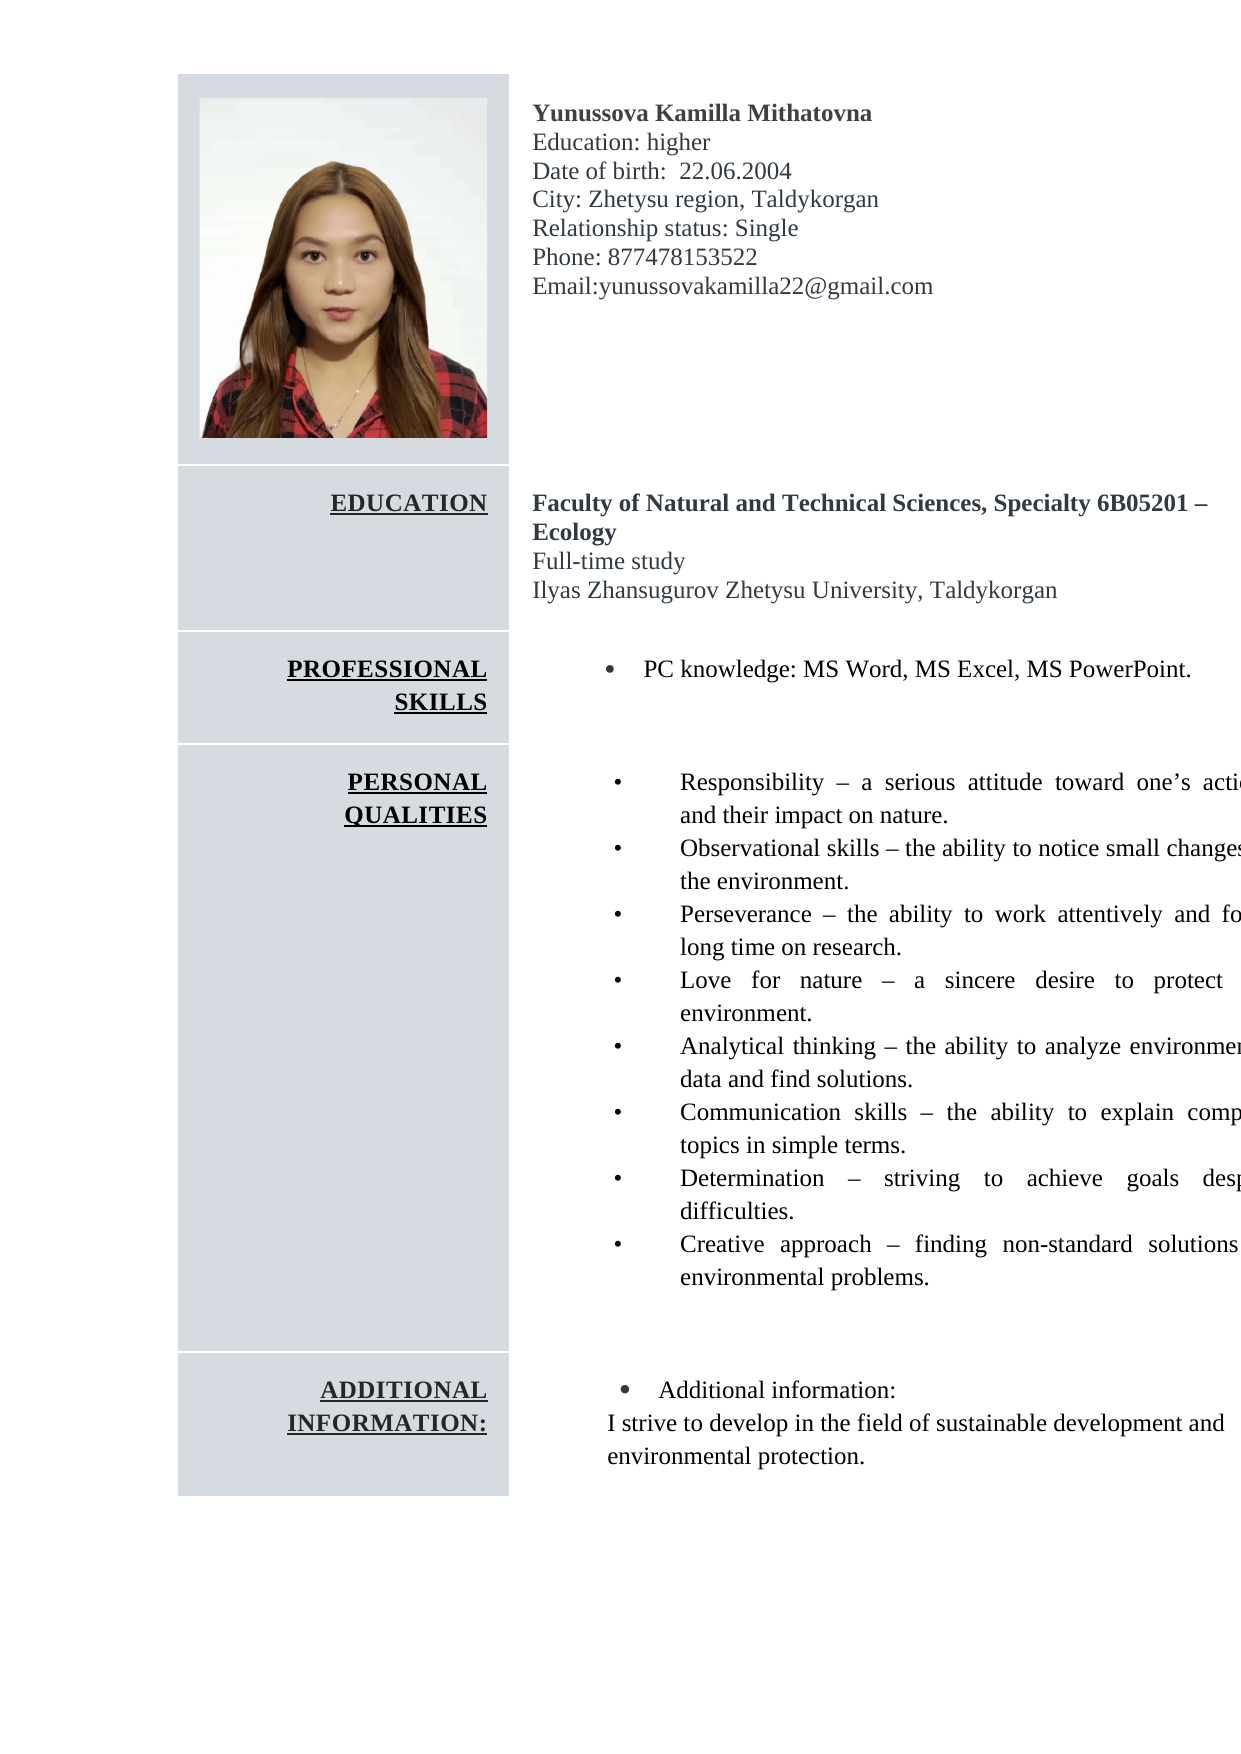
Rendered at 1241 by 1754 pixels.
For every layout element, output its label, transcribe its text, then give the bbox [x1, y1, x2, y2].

table_cell Responsibility – a serious attitude toward one’s actions and their impact on nature. Observational skills – the ability to notice small changes in the environment. Perseverance – the ability to work attentively and for a long time on research. Love for nature – a sincere desire to protect the environment. Analytical thinking – the ability to analyze environmental data and find solutions. ⁠Communication skills – the ability to explain complex topics in simple terms. Determination – striving to achieve goals despite difficulties. Creative approach – finding non-standard solutions to environmental problems. [511, 745, 1239, 1351]
table_cell Additional information: I strive to develop in the field of sustainable development and environmental protection. [511, 1353, 1239, 1496]
table_cell PROFESSIONAL SKILLS [178, 632, 509, 743]
table_cell PC knowledge: MS Word, MS Excel, MS PowerPoint. [511, 632, 1239, 743]
table_header Yunussova Kamilla Mithatovna Education: higher Date of birth: 22.06.2004 City: Zhetysu region, Taldykorgan Relationship status: Single Phone: 877478153522 Email:yunussovakamilla22@gmail.com [511, 76, 1239, 464]
table_cell EDUCATION [178, 466, 509, 630]
table_cell Faculty of Natural and Technical Sciences, Specialty 6B05201 – Ecology Full-time study Ilyas Zhansugurov Zhetysu University, Taldykorgan [511, 466, 1239, 630]
picture [199, 98, 488, 438]
table_header [178, 74, 509, 464]
table_cell ADDITIONAL INFORMATION: [178, 1353, 509, 1496]
table_cell PERSONAL QUALITIES [178, 745, 509, 1351]
